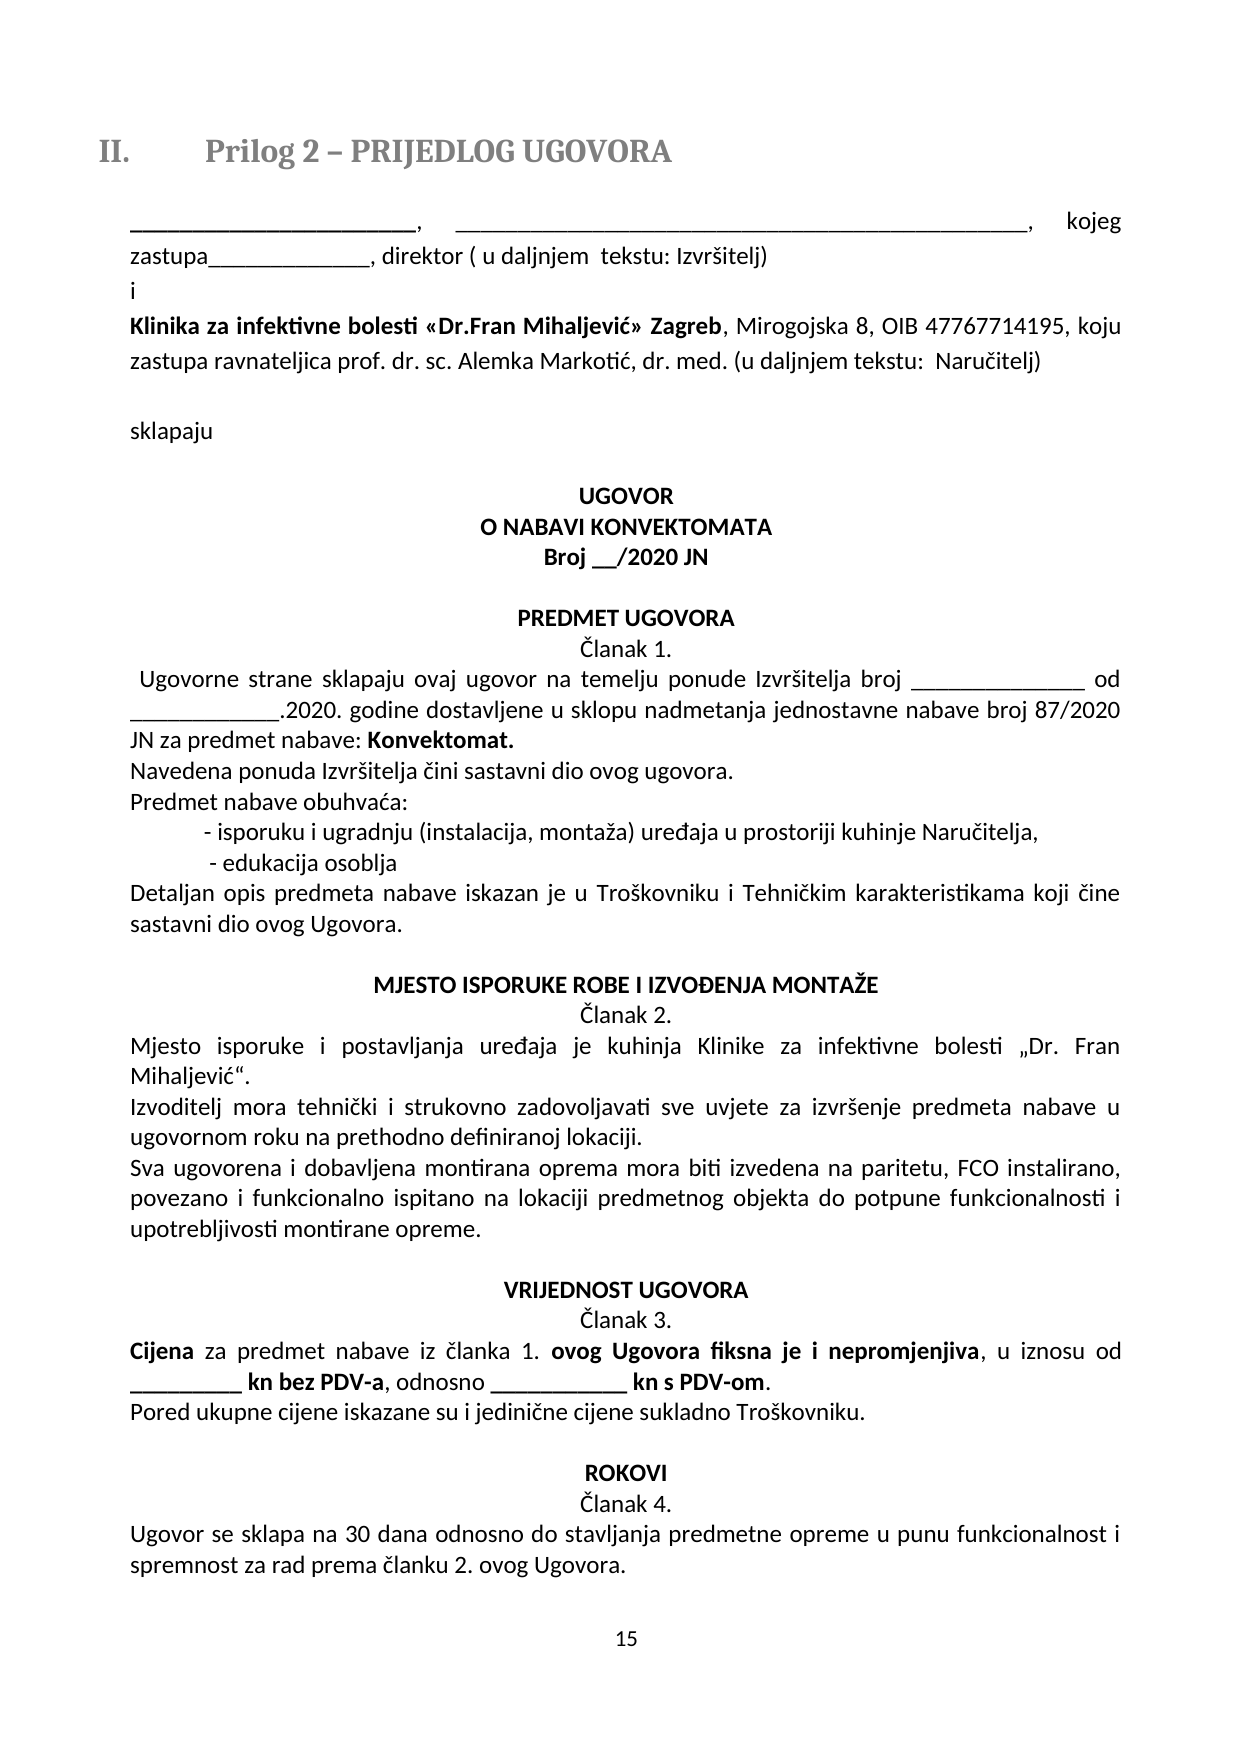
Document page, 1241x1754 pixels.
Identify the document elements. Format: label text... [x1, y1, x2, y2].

text Izvoditelj mora tehnički i strukovno zadovoljavati sve uvjete za izvršenje predmeta nabave u ugovornom roku na prethodno definiranoj lokaciji. [130, 1091, 1122, 1152]
text Članak 4. [130, 1488, 1122, 1518]
text ROKOVI [130, 1457, 1122, 1488]
text sklapaju [130, 415, 1122, 446]
text Klinika za infektivne bolesti «Dr.Fran Mihaljević» Zagreb, Mirogojska 8, OIB 47767714195, koju zastupa ravnateljica prof. dr. sc. Alemka Markotić, dr. med. (u daljnjem tekstu: Naručitelj) [130, 310, 1122, 376]
text Predmet nabave obuhvaća: [130, 786, 1122, 816]
text UGOVOR [130, 481, 1122, 511]
text Članak 3. [130, 1304, 1122, 1335]
text _______________________, ______________________________________________, kojeg zastupa_____________, direktor ( u daljnjem tekstu: Izvršitelj) [130, 205, 1122, 271]
text Pored ukupne cijene iskazane su i jedinične cijene sukladno Troškovniku. [130, 1396, 1122, 1427]
text - edukacija osoblja [130, 847, 1122, 877]
text Sva ugovorena i dobavljena montirana oprema mora biti izvedena na paritetu, FCO instalirano, povezano i funkcionalno ispitano na lokaciji predmetnog objekta do potpune funkcionalnosti i upotrebljivosti montirane opreme. [130, 1152, 1122, 1243]
text Navedena ponuda Izvršitelja čini sastavni dio ovog ugovora. [130, 755, 1122, 786]
text Cijena za predmet nabave iz članka 1. ovog Ugovora fiksna je i nepromjenjiva, u iznosu od _________ kn bez PDV-a, odnosno ___________ kn s PDV-om. [130, 1335, 1122, 1396]
text Ugovorne strane sklapaju ovaj ugovor na temelju ponude Izvršitelja broj ______________ od ____________.2020. godine dostavljene u sklopu nadmetanja jednostavne nabave broj 87/2020 JN za predmet nabave: Konvektomat. [130, 664, 1122, 755]
text Prilog 2 – PRIJEDLOG UGOVORA [130, 133, 1122, 171]
text - isporuku i ugradnju (instalacija, montaža) uređaja u prostoriji kuhinje Naručitelja, [130, 816, 1122, 847]
text Broj __/2020 JN [130, 542, 1122, 572]
text MJESTO ISPORUKE ROBE I IZVOĐENJA MONTAŽE [130, 969, 1122, 999]
text Članak 2. [130, 999, 1122, 1030]
text PREDMET UGOVORA [130, 603, 1122, 633]
text i [130, 275, 1122, 306]
text O NABAVI KONVEKTOMATA [130, 511, 1122, 542]
text VRIJEDNOST UGOVORA [130, 1274, 1122, 1304]
text Mjesto isporuke i postavljanja uređaja je kuhinja Klinike za infektivne bolesti „Dr. Fran Mihaljević“. [130, 1030, 1122, 1091]
text Članak 1. [130, 633, 1122, 664]
text Detaljan opis predmeta nabave iskazan je u Troškovniku i Tehničkim karakteristikama koji čine sastavni dio ovog Ugovora. [130, 877, 1122, 938]
text Ugovor se sklapa na 30 dana odnosno do stavljanja predmetne opreme u punu funkcionalnost i spremnost za rad prema članku 2. ovog Ugovora. [130, 1518, 1122, 1579]
